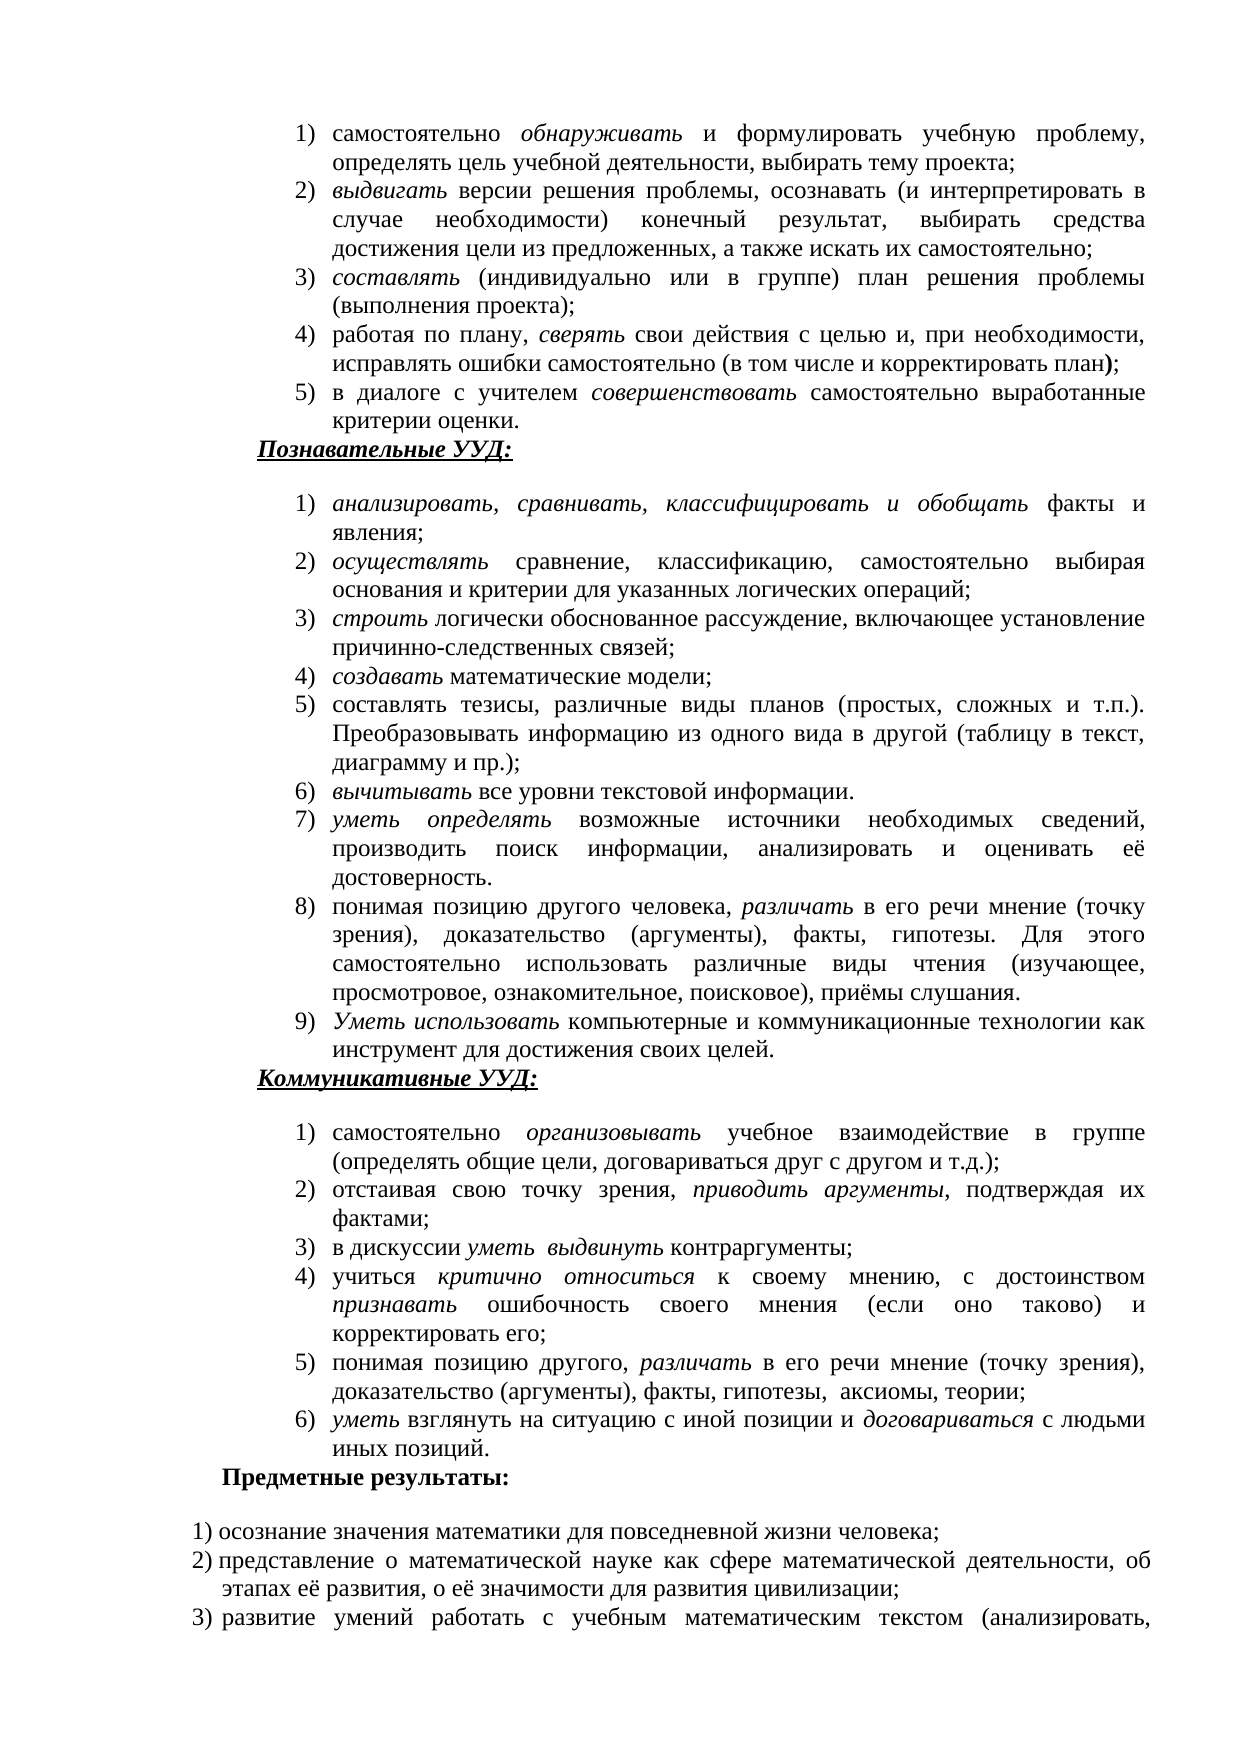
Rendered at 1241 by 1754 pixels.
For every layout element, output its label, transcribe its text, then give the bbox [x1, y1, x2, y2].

title выдвигать версии решения проблемы, осознавать (и интерпретировать в случае необходимости) конечный результат, выбирать средства достижения цели из предложенных, а также искать их самостоятельно; [294, 176, 1146, 262]
title Уметь использовать компьютерные и коммуникационные технологии как инструмент для достижения своих целей. [294, 1006, 1146, 1063]
text Познавательные УУД: [183, 434, 1146, 463]
text Коммуникативные УУД: [183, 1063, 1146, 1092]
title осуществлять сравнение, классификацию, самостоятельно выбирая основания и критерии для указанных логических операций; [294, 546, 1146, 603]
title составлять (индивидуально или в группе) план решения проблемы (выполнения проекта); [294, 262, 1146, 319]
title отстаивая свою точку зрения, приводить аргументы, подтверждая их фактами; [294, 1174, 1146, 1232]
title строить логически обоснованное рассуждение, включающее установление причинно-следственных связей; [294, 603, 1146, 661]
title работая по плану, сверять свои действия с целью и, при необходимости, исправлять ошибки самостоятельно (в том числе и корректировать план); [294, 319, 1146, 377]
title самостоятельно организовывать учебное взаимодействие в группе (определять общие цели, договариваться друг с другом и т.д.); [294, 1117, 1146, 1174]
title понимая позицию другого, различать в его речи мнение (точку зрения), доказательство (аргументы), факты, гипотезы, аксиомы, теории; [294, 1347, 1146, 1404]
list осознание значения математики для повседневной жизни человека; [192, 1516, 1152, 1545]
title самостоятельно обнаруживать и формулировать учебную проблему, определять цель учебной деятельности, выбирать тему проекта; [294, 118, 1146, 176]
title создавать математические модели; [294, 661, 1146, 689]
title уметь определять возможные источники необходимых сведений, производить поиск информации, анализировать и оценивать её достоверность. [294, 804, 1146, 891]
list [192, 1602, 1152, 1631]
list представление о математической науке как сфере математической деятельности, об этапах её развития, о её значимости для развития цивилизации; [192, 1545, 1152, 1602]
title вычитывать все уровни текстовой информации. [294, 776, 1146, 804]
text Предметные результаты: [222, 1462, 1152, 1491]
title в диалоге с учителем совершенствовать самостоятельно выработанные критерии оценки. [294, 377, 1146, 434]
title уметь взглянуть на ситуацию с иной позиции и договариваться с людьми иных позиций. [294, 1404, 1146, 1462]
title учиться критично относиться к своему мнению, с достоинством признавать ошибочность своего мнения (если оно таково) и корректировать его; [294, 1261, 1146, 1347]
title анализировать, сравнивать, классифицировать и обобщать факты и явления; [294, 488, 1146, 546]
title в дискуссии уметь выдвинуть контраргументы; [294, 1232, 1146, 1261]
title составлять тезисы, различные виды планов (простых, сложных и т.п.). Преобразовывать информацию из одного вида в другой (таблицу в текст, диаграмму и пр.); [294, 689, 1146, 776]
title понимая позицию другого человека, различать в его речи мнение (точку зрения), доказательство (аргументы), факты, гипотезы. Для этого самостоятельно использовать различные виды чтения (изучающее, просмотровое, ознакомительное, поисковое), приёмы слушания. [294, 891, 1146, 1006]
